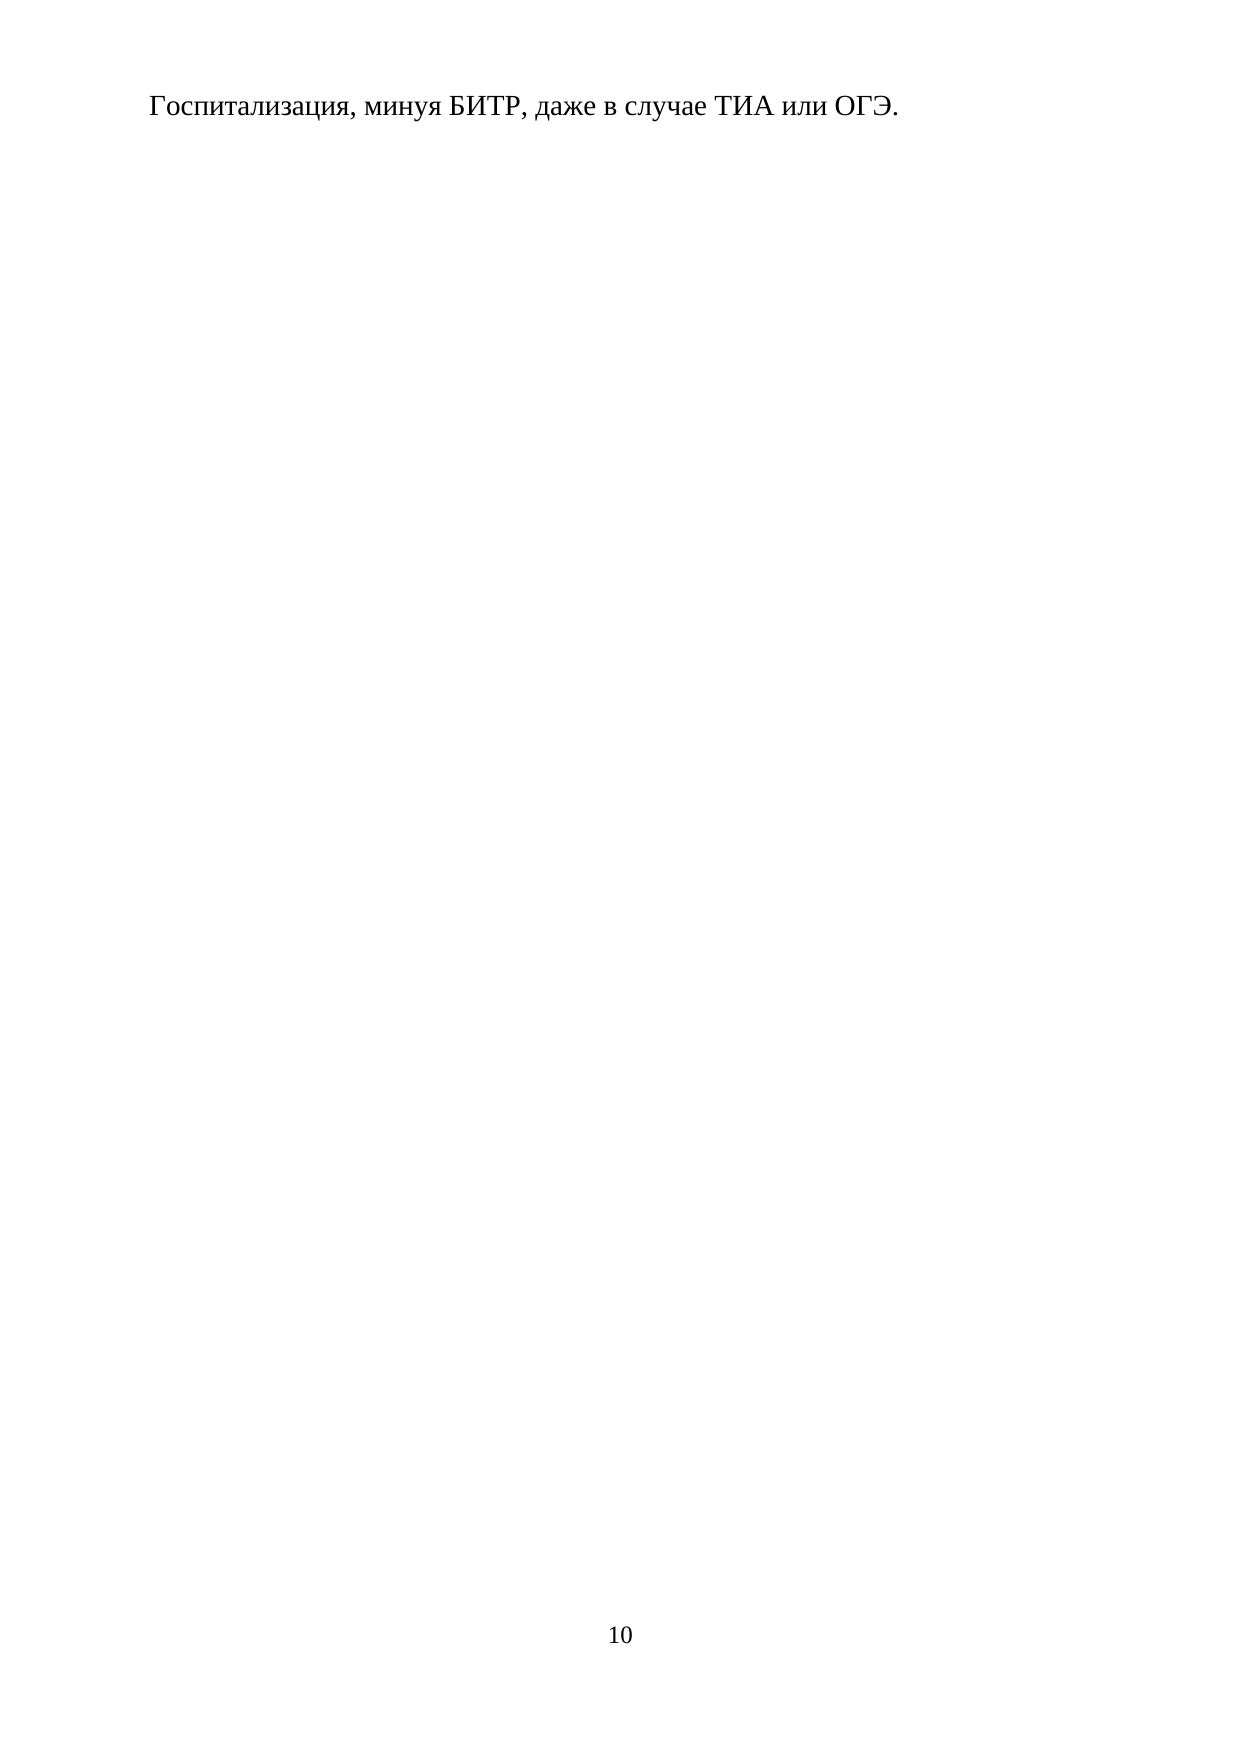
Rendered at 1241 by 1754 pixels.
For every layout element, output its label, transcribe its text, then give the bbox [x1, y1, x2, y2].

text Госпитализация, минуя БИТР, даже в случае ТИА или ОГЭ. [75, 88, 1165, 121]
